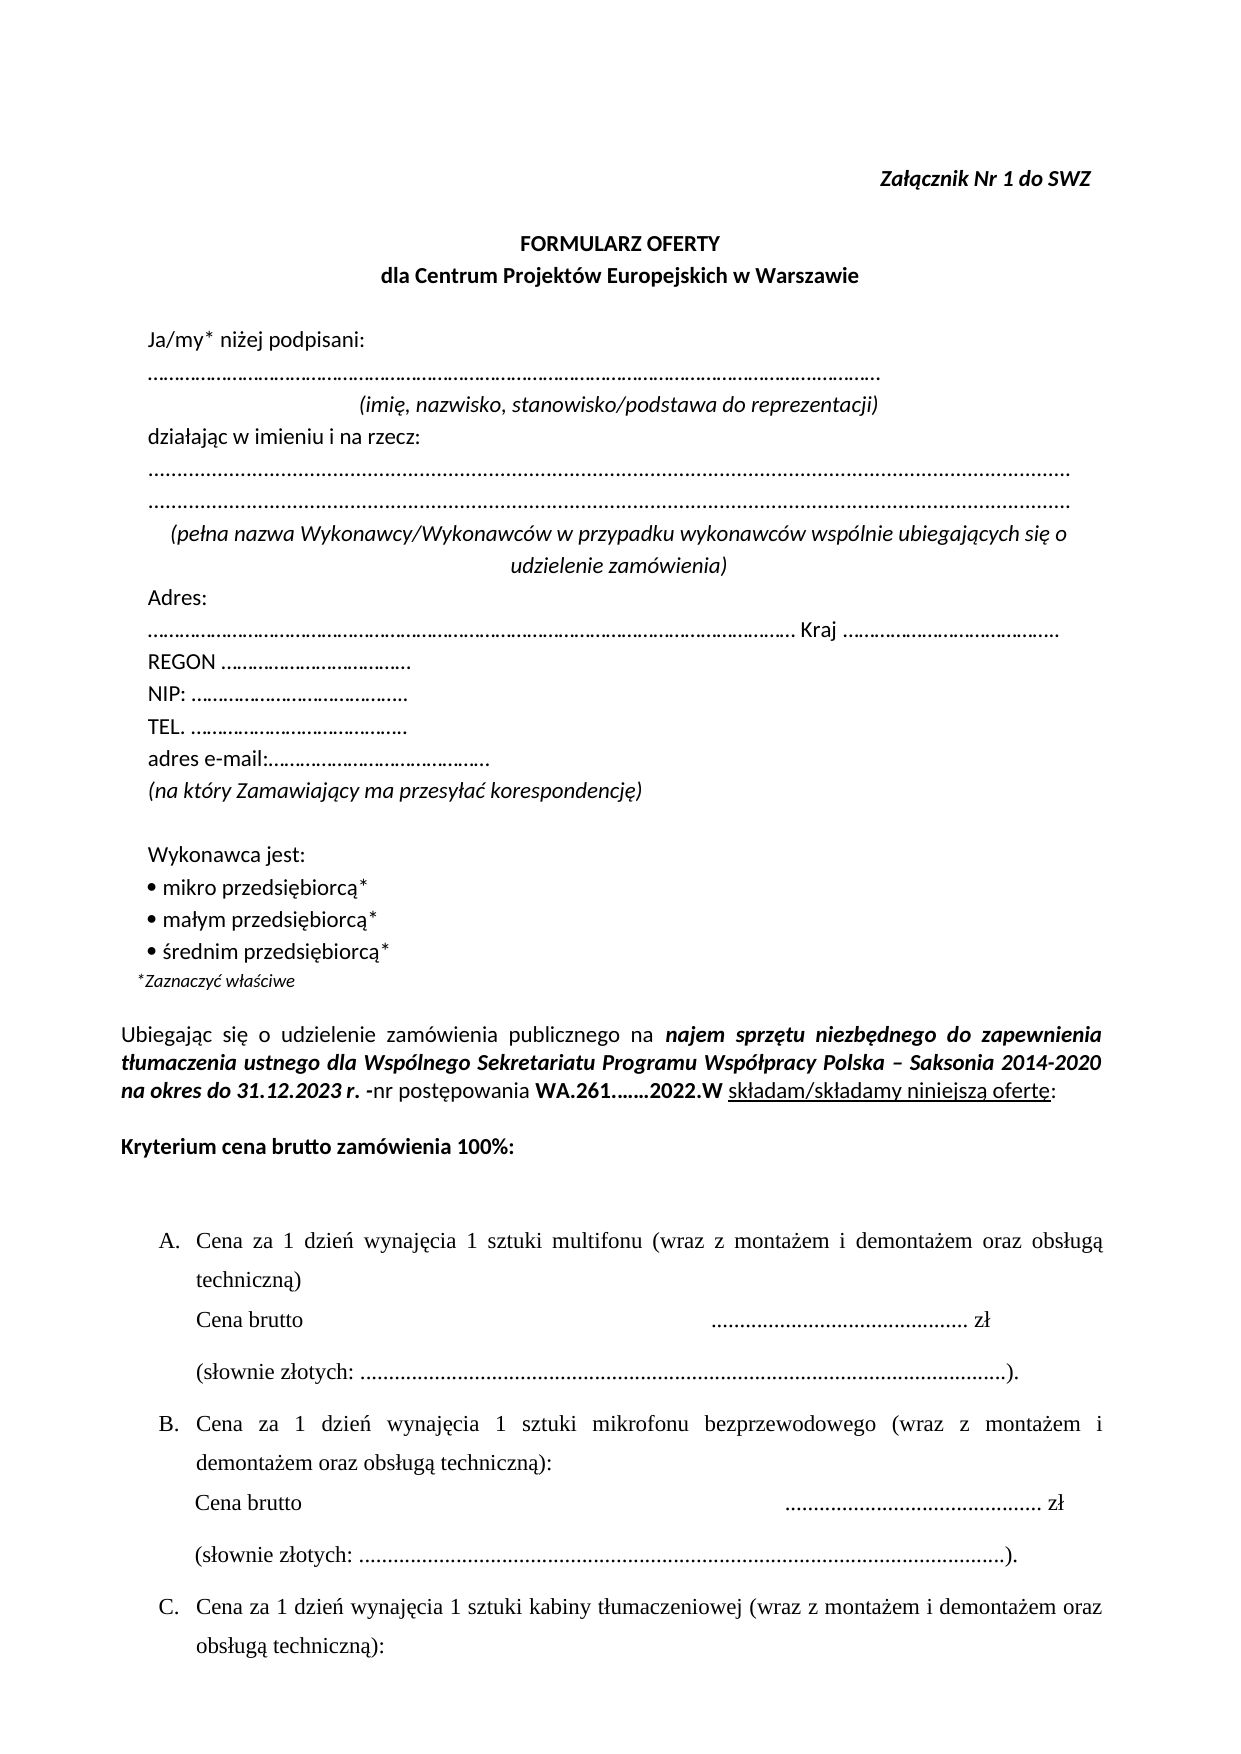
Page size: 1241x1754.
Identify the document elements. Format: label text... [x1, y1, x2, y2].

text Załącznik Nr 1 do SWZ [121, 164, 1093, 193]
subtitle FORMULARZ OFERTY [199, 229, 1041, 257]
text Cena brutto ............................................. zł [121, 1489, 1105, 1515]
text dla Centrum Projektów Europejskich w Warszawie [199, 261, 1041, 289]
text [121, 1541, 1105, 1567]
text REGON ……………………………… [148, 647, 1105, 675]
text (na który Zamawiający ma przesyłać korespondencję) [148, 776, 1105, 804]
text ................................................................................................................................................................ [148, 454, 1105, 482]
list Cena za 1 dzień wynajęcia 1 sztuki multifonu (wraz z montażem i demontażem oraz obsługą techniczną) [158, 1227, 1105, 1293]
text Cena brutto ............................................. zł [196, 1306, 1105, 1332]
text adres e-mail:…………………………………… [148, 744, 1105, 772]
text TEL. ………………………………….. [148, 712, 1105, 740]
text (imię, nazwisko, stanowisko/podstawa do reprezentacji) [199, 390, 1041, 418]
text Wykonawca jest: [148, 841, 1105, 868]
text (pełna nazwa Wykonawcy/Wykonawców w przypadku wykonawców wspólnie ubiegających się o udzielenie zamówienia) [153, 519, 1087, 579]
text …………………………………………………………………………………………………………… Kraj ………………………………….. [148, 615, 1089, 643]
text działając w imieniu i na rzecz: [148, 422, 1105, 450]
text *Zaznaczyć właściwe [136, 969, 1105, 992]
text Kryterium cena brutto zamówienia 100%: [121, 1132, 1105, 1160]
text średnim przedsiębiorcą* [148, 937, 1105, 965]
list Cena za 1 dzień wynajęcia 1 sztuki mikrofonu bezprzewodowego (wraz z montażem i demontażem oraz obsługą techniczną): [158, 1410, 1105, 1476]
text ................................................................................................................................................................ [148, 486, 1105, 514]
text Ubiegając się o udzielenie zamówienia publicznego na najem sprzętu niezbędnego do zapewnienia tłumaczenia ustnego dla Wspólnego Sekretariatu Programu Współpracy Polska – Saksonia 2014-2020 na okres do 31.12.2023 r. -nr postępowania WA.261.……2022.W składam/składamy niniejszą ofertę: [121, 1020, 1105, 1104]
text małym przedsiębiorcą* [148, 905, 1105, 933]
text mikro przedsiębiorcą* [148, 873, 1105, 901]
text (słownie złotych: .................................................................................................................). [196, 1358, 1105, 1384]
text Adres: [148, 583, 1105, 611]
text Ja/my* niżej podpisani: [148, 326, 1105, 353]
text ……………………………………………………………………………………………………………….………… [148, 358, 1105, 386]
text NIP: ………………………………….. [148, 679, 1105, 708]
list Cena za 1 dzień wynajęcia 1 sztuki kabiny tłumaczeniowej (wraz z montażem i demontażem oraz obsługą techniczną): [158, 1593, 1105, 1659]
